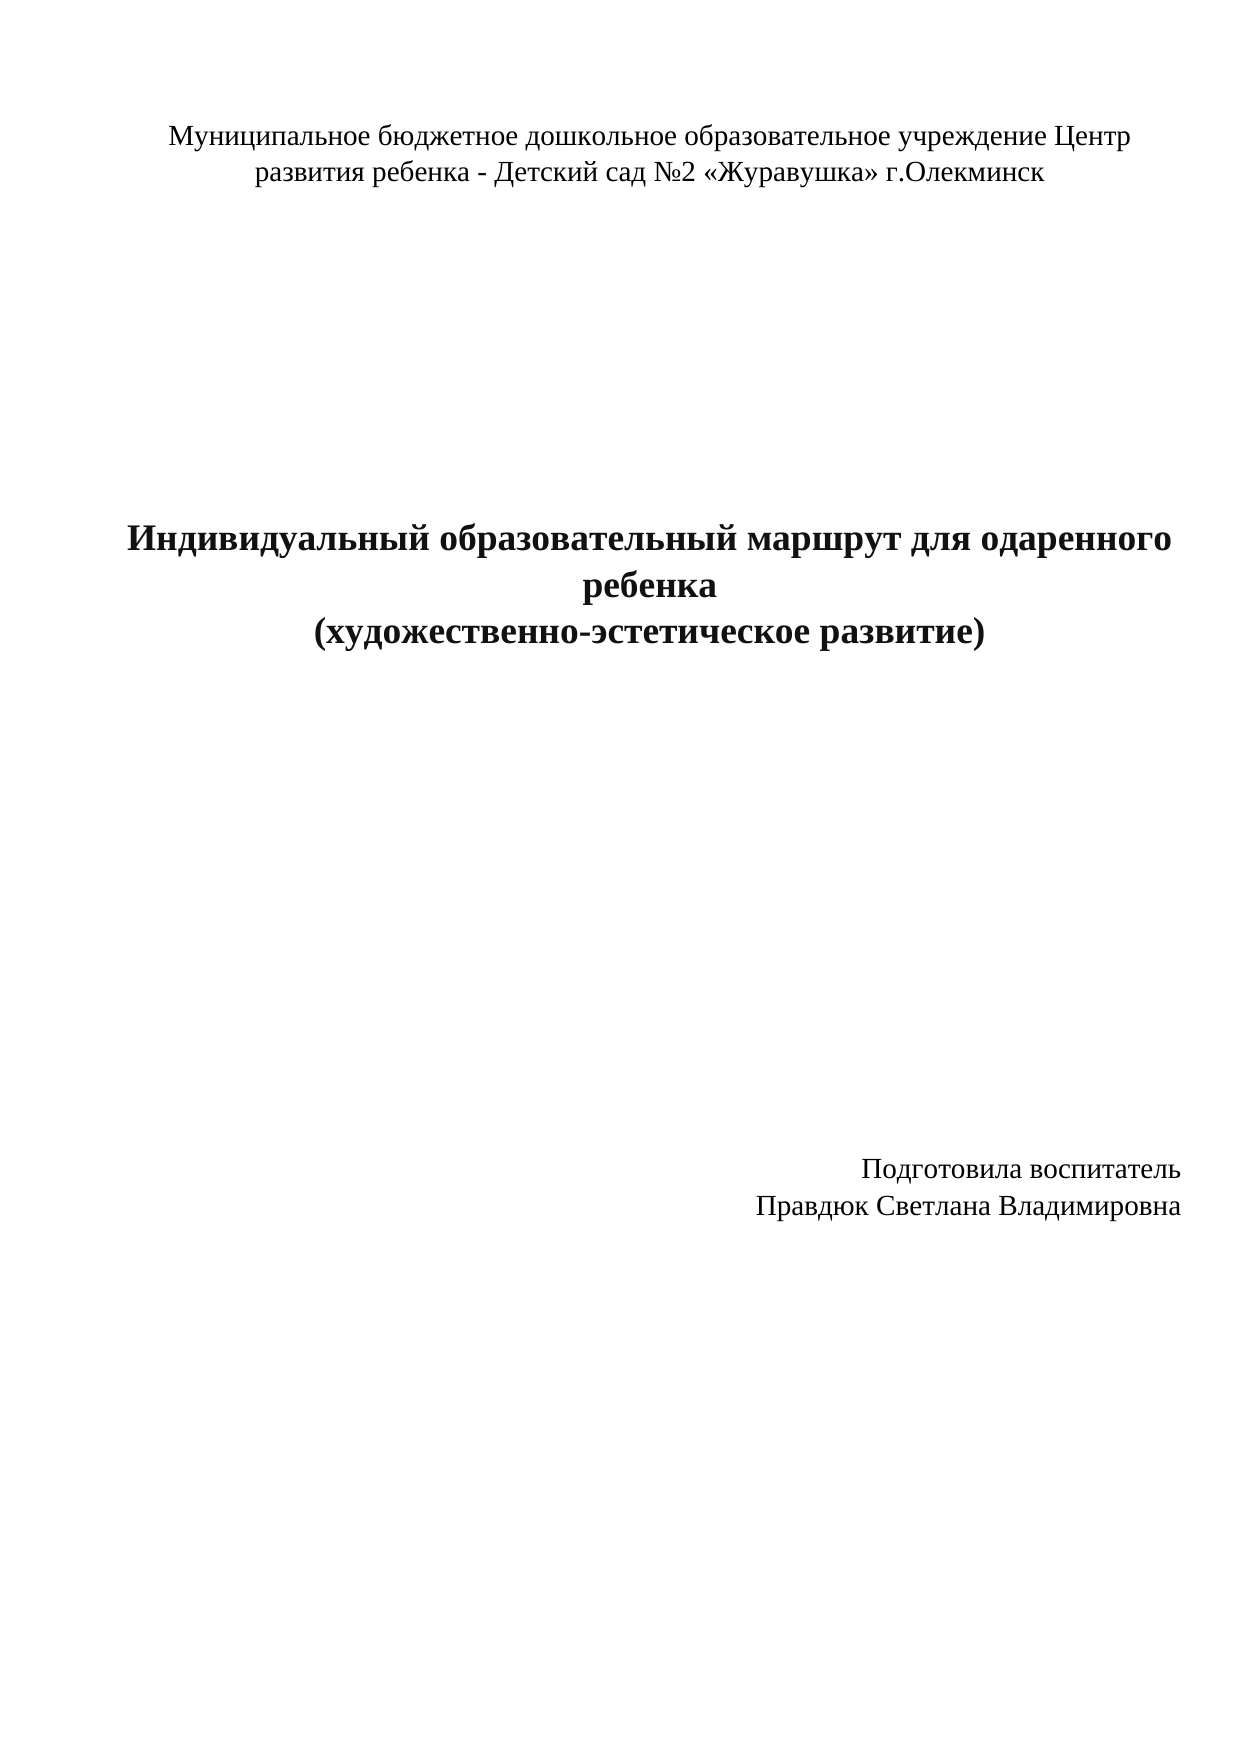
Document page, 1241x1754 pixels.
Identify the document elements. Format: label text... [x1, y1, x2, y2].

text Правдюк Светлана Владимировна [118, 1188, 1181, 1221]
text (художественно-эстетическое развитие) [118, 609, 1181, 652]
text Муниципальное бюджетное дошкольное образовательное учреждение Центр развития ребенка - Детский сад №2 «Журавушка» г.Олекминск [118, 118, 1181, 188]
text Подготовила воспитатель [118, 1152, 1181, 1185]
text Индивидуальный образовательный маршрут для одаренного ребенка [118, 516, 1181, 605]
